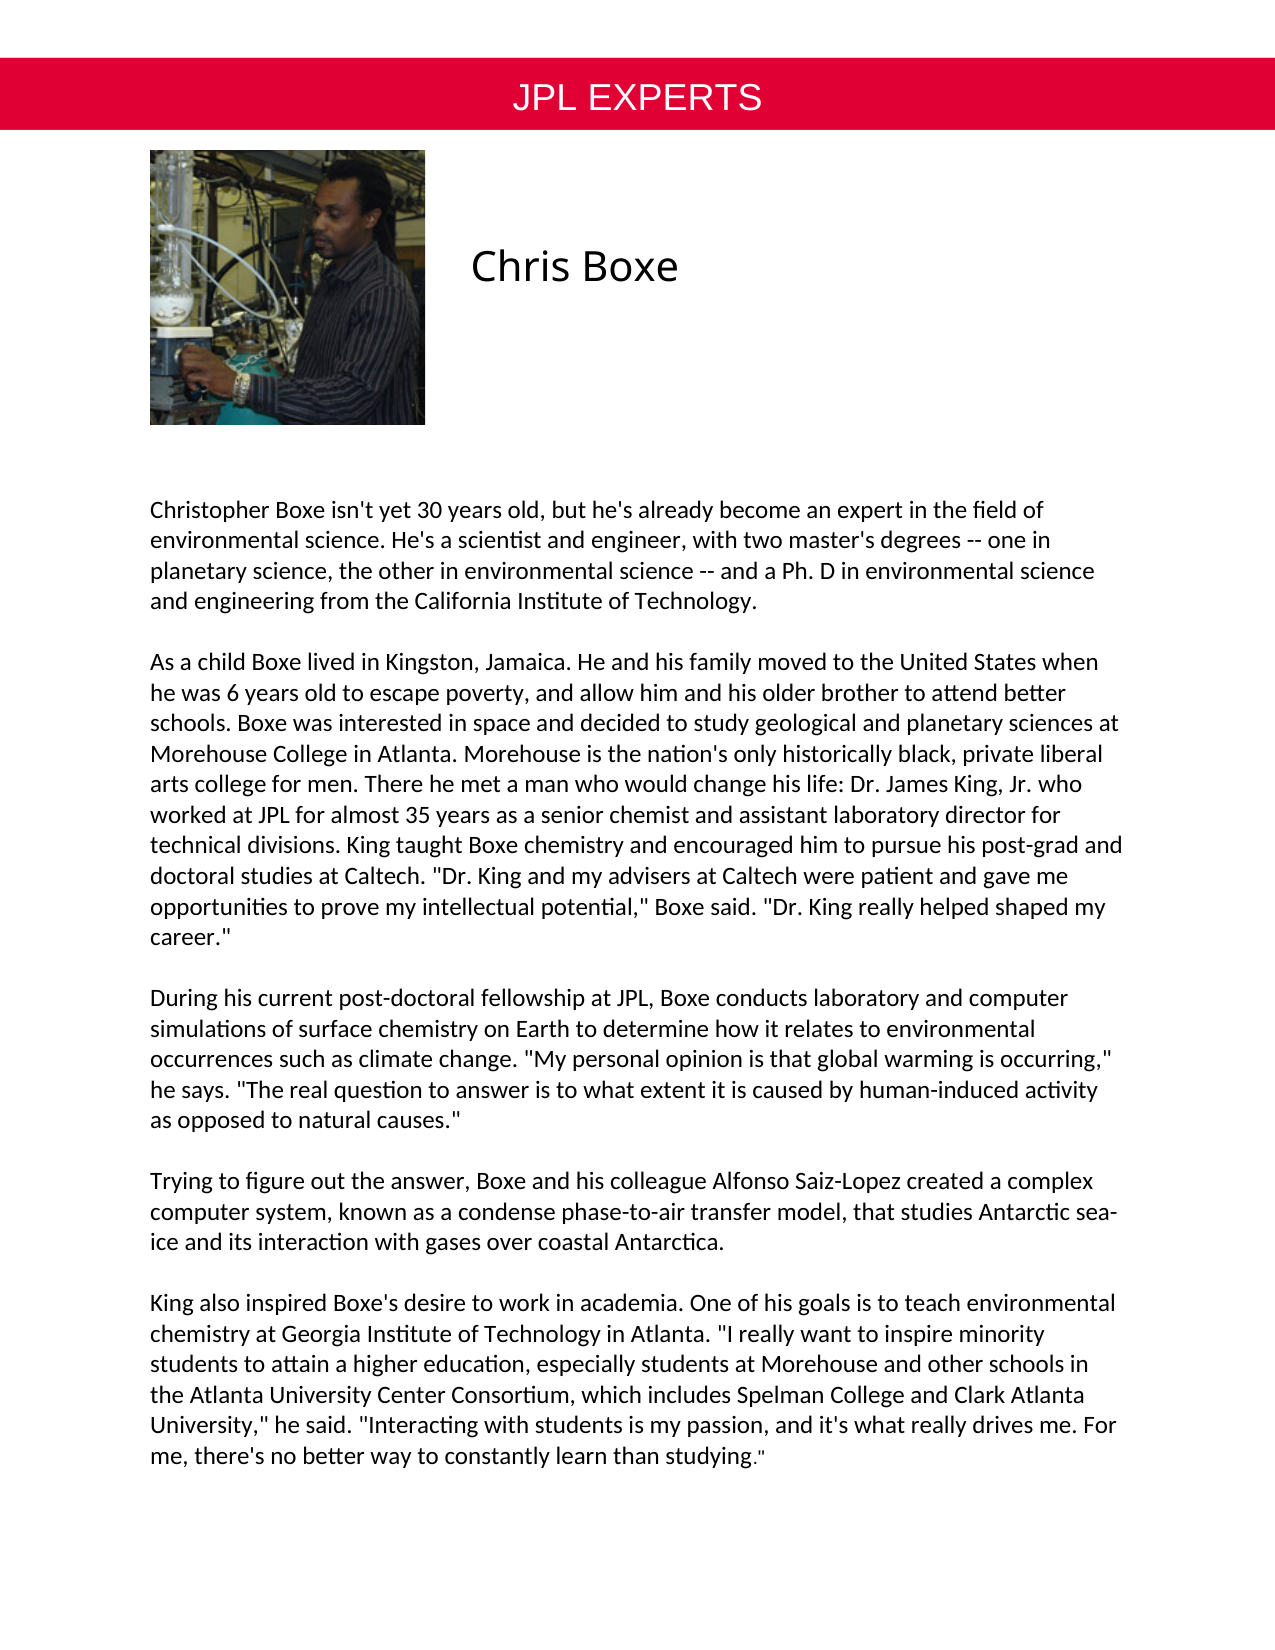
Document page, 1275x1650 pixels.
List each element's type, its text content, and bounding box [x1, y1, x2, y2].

text Chris Boxe [150, 237, 1125, 293]
picture [150, 150, 426, 237]
text Christopher Boxe isn't yet 30 years old, but he's already become an expert in the field of environmental science. He's a scientist and engineer, with two master's degrees -- one in planetary science, the other in environmental science -- and a Ph. D in environmental science and engineering from the California Institute of Technology. As a child Boxe lived in Kingston, Jamaica. He and his family moved to the United States when he was 6 years old to escape poverty, and allow him and his older brother to attend better schools. Boxe was interested in space and decided to study geological and planetary sciences at Morehouse College in Atlanta. Morehouse is the nation's only historically black, private liberal arts college for men. There he met a man who would change his life: Dr. James King, Jr. who worked at JPL for almost 35 years as a senior chemist and assistant laboratory director for technical divisions. King taught Boxe chemistry and encouraged him to pursue his post-grad and doctoral studies at Caltech. "Dr. King and my advisers at Caltech were patient and gave me opportunities to prove my intellectual potential," Boxe said. "Dr. King really helped shaped my career." During his current post-doctoral fellowship at JPL, Boxe conducts laboratory and computer simulations of surface chemistry on Earth to determine how it relates to environmental occurrences such as climate change. "My personal opinion is that global warming is occurring," he says. "The real question to answer is to what extent it is caused by human-induced activity as opposed to natural causes." Trying to figure out the answer, Boxe and his colleague Alfonso Saiz-Lopez created a complex computer system, known as a condense phase-to-air transfer model, that studies Antarctic sea-ice and its interaction with gases over coastal Antarctica. King also inspired Boxe's desire to work in academia. One of his goals is to teach environmental chemistry at Georgia Institute of Technology in Atlanta. "I really want to inspire minority students to attain a higher education, especially students at Morehouse and other schools in the Atlanta University Center Consortium, which includes Spelman College and Clark Atlanta University," he said. "Interacting with students is my passion, and it's what really drives me. For me, there's no better way to constantly learn than studying." [150, 494, 1125, 1471]
picture [150, 293, 426, 425]
